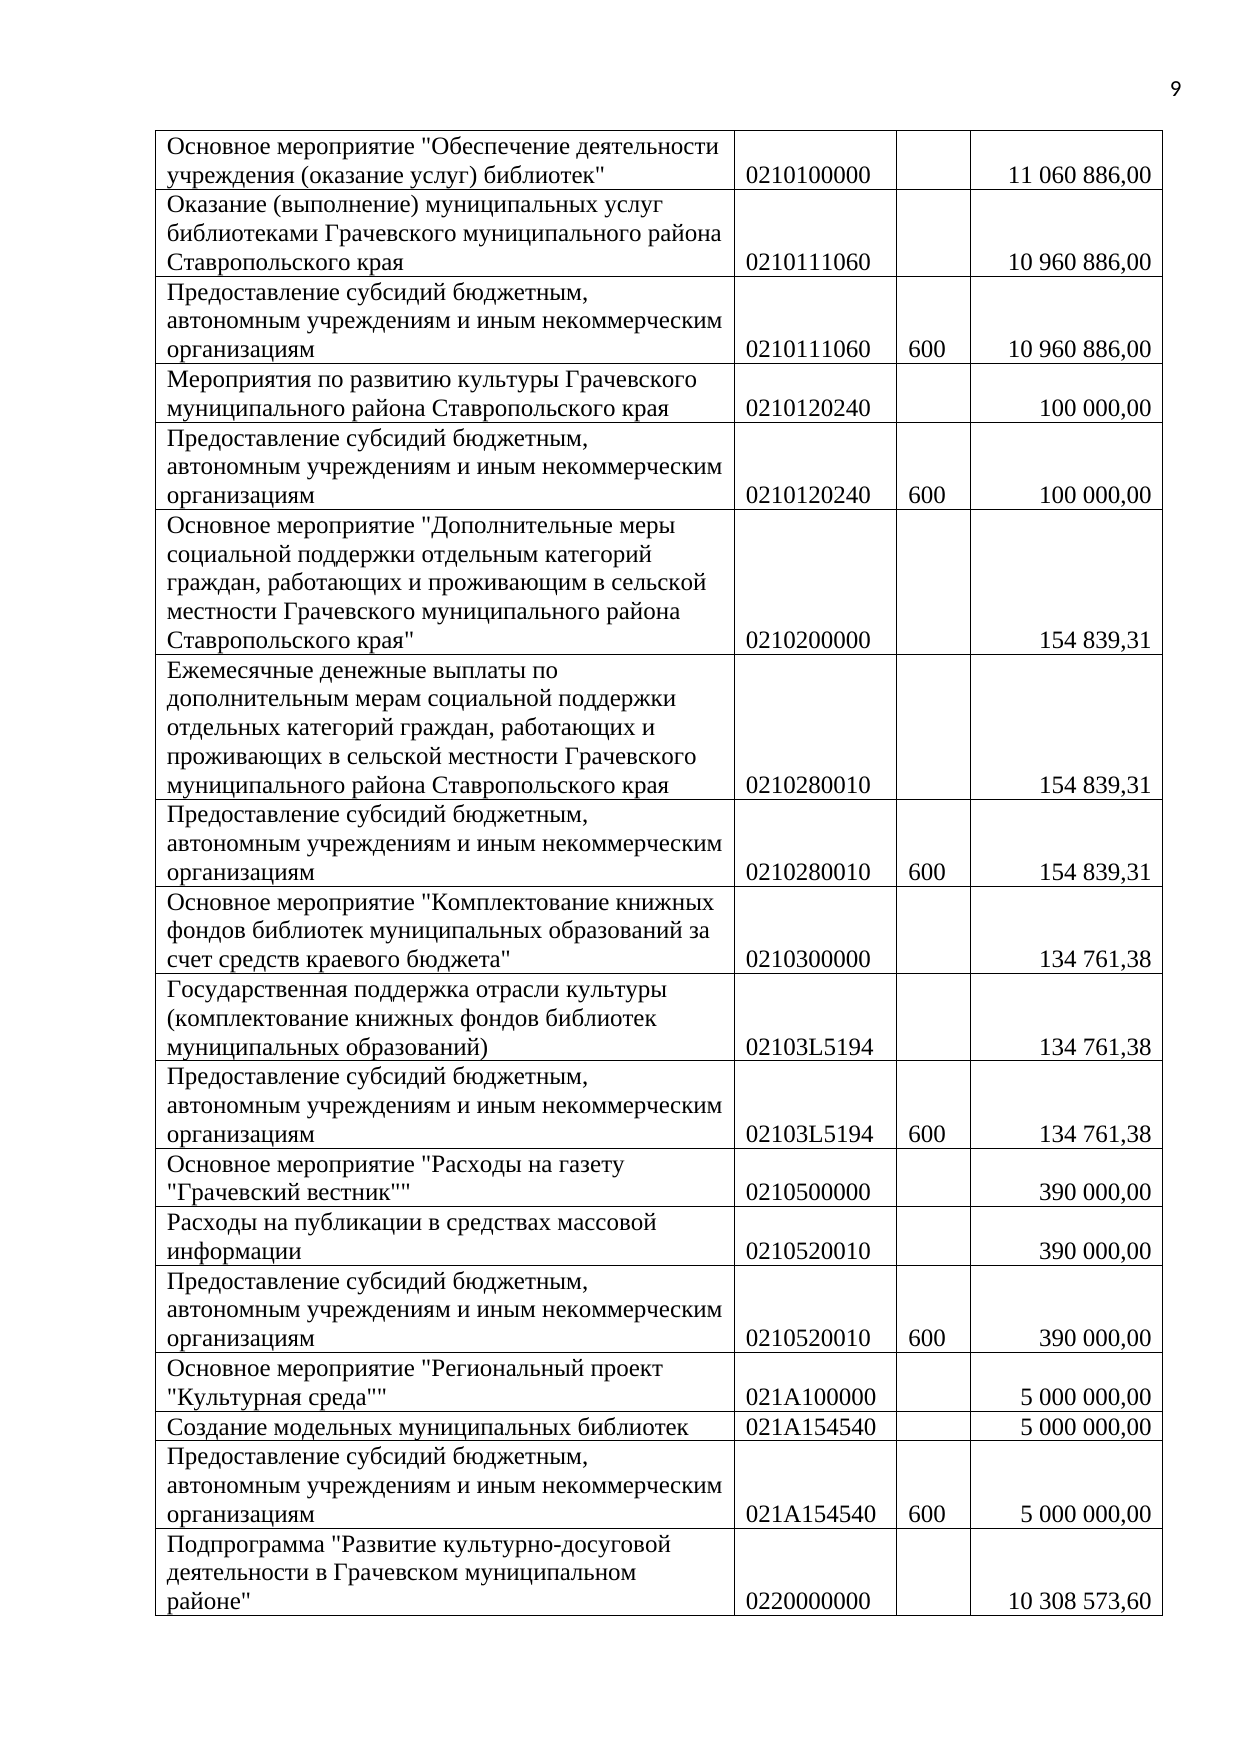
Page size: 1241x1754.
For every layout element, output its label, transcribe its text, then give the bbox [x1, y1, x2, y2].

table_cell [897, 887, 970, 973]
table_cell 600 [897, 423, 970, 509]
table_cell 600 [897, 1061, 970, 1148]
table_cell [897, 1149, 970, 1206]
table_cell 5 000 000,00 [971, 1441, 1162, 1528]
table_cell 11 060 886,00 [971, 131, 1162, 188]
table_cell 154 839,31 [971, 800, 1162, 886]
table_cell Основное мероприятие "Комплектование книжных фондов библиотек муниципальных образований за счет средств краевого бюджета" [156, 887, 734, 973]
table_cell [897, 510, 970, 654]
table_cell 02103L5194 [735, 1061, 896, 1148]
table_cell Основное мероприятие "Региональный проект "Культурная среда"" [156, 1353, 734, 1411]
table_cell Оказание (выполнение) муниципальных услуг библиотеками Грачевского муниципального района Ставропольского края [156, 190, 734, 276]
table_cell 134 761,38 [971, 887, 1162, 973]
table_cell Предоставление субсидий бюджетным, автономным учреждениям и иным некоммерческим организациям [156, 800, 734, 886]
table_cell 600 [897, 1441, 970, 1528]
table_cell [897, 131, 970, 188]
table_cell 0210120240 [735, 423, 896, 509]
table_cell 0210520010 [735, 1266, 896, 1352]
table_cell [897, 1412, 970, 1440]
table_cell 021A154540 [735, 1441, 896, 1528]
table_cell 100 000,00 [971, 364, 1162, 422]
table_cell 0210200000 [735, 510, 896, 654]
table_cell Предоставление субсидий бюджетным, автономным учреждениям и иным некоммерческим организациям [156, 1061, 734, 1148]
table_cell 10 308 573,60 [971, 1529, 1162, 1615]
table_cell Предоставление субсидий бюджетным, автономным учреждениям и иным некоммерческим организациям [156, 1441, 734, 1528]
table_cell [897, 190, 970, 276]
table_cell Основное мероприятие "Дополнительные меры социальной поддержки отдельным категорий граждан, работающих и проживающим в сельской местности Грачевского муниципального района Ставропольского края" [156, 510, 734, 654]
table_cell 134 761,38 [971, 974, 1162, 1060]
table_cell Создание модельных муниципальных библиотек [156, 1412, 734, 1440]
table_cell 154 839,31 [971, 510, 1162, 654]
table_cell [897, 1529, 970, 1615]
table_cell 390 000,00 [971, 1149, 1162, 1206]
table_cell 100 000,00 [971, 423, 1162, 509]
table_cell Предоставление субсидий бюджетным, автономным учреждениям и иным некоммерческим организациям [156, 277, 734, 363]
table_cell Государственная поддержка отрасли культуры (комплектование книжных фондов библиотек муниципальных образований) [156, 974, 734, 1060]
table_cell 154 839,31 [971, 655, 1162, 798]
table_cell 600 [897, 277, 970, 363]
table_cell 0210300000 [735, 887, 896, 973]
table_cell 0210120240 [735, 364, 896, 422]
table_cell 10 960 886,00 [971, 190, 1162, 276]
table_cell Расходы на публикации в средствах массовой информации [156, 1207, 734, 1265]
table_cell [897, 655, 970, 798]
table_cell [897, 364, 970, 422]
table_cell 021A154540 [735, 1412, 896, 1440]
table_cell 0210100000 [735, 131, 896, 188]
table_cell 0210111060 [735, 277, 896, 363]
table_cell Подпрограмма "Развитие культурно-досуговой деятельности в Грачевском муниципальном районе" [156, 1529, 734, 1615]
table_cell 021A100000 [735, 1353, 896, 1411]
table_cell 390 000,00 [971, 1266, 1162, 1352]
table_cell 10 960 886,00 [971, 277, 1162, 363]
table_cell [897, 1353, 970, 1411]
table_cell Основное мероприятие "Расходы на газету "Грачевский вестник"" [156, 1149, 734, 1206]
table_cell 5 000 000,00 [971, 1353, 1162, 1411]
table_cell 0210520010 [735, 1207, 896, 1265]
table_cell [897, 1207, 970, 1265]
table_cell 0210500000 [735, 1149, 896, 1206]
table_cell 390 000,00 [971, 1207, 1162, 1265]
table_cell Предоставление субсидий бюджетным, автономным учреждениям и иным некоммерческим организациям [156, 423, 734, 509]
table_cell 0210280010 [735, 800, 896, 886]
table_cell 0210280010 [735, 655, 896, 798]
table_cell 600 [897, 1266, 970, 1352]
table_cell 0210111060 [735, 190, 896, 276]
table_cell 0220000000 [735, 1529, 896, 1615]
table_cell 134 761,38 [971, 1061, 1162, 1148]
table_cell 02103L5194 [735, 974, 896, 1060]
table_cell 600 [897, 800, 970, 886]
table_cell Основное мероприятие "Обеспечение деятельности учреждения (оказание услуг) библиотек" [156, 131, 734, 188]
table_cell 5 000 000,00 [971, 1412, 1162, 1440]
table_cell Предоставление субсидий бюджетным, автономным учреждениям и иным некоммерческим организациям [156, 1266, 734, 1352]
table_cell Ежемесячные денежные выплаты по дополнительным мерам социальной поддержки отдельных категорий граждан, работающих и проживающих в сельской местности Грачевского муниципального района Ставропольского края [156, 655, 734, 798]
table_cell [897, 974, 970, 1060]
table_cell Мероприятия по развитию культуры Грачевского муниципального района Ставропольского края [156, 364, 734, 422]
